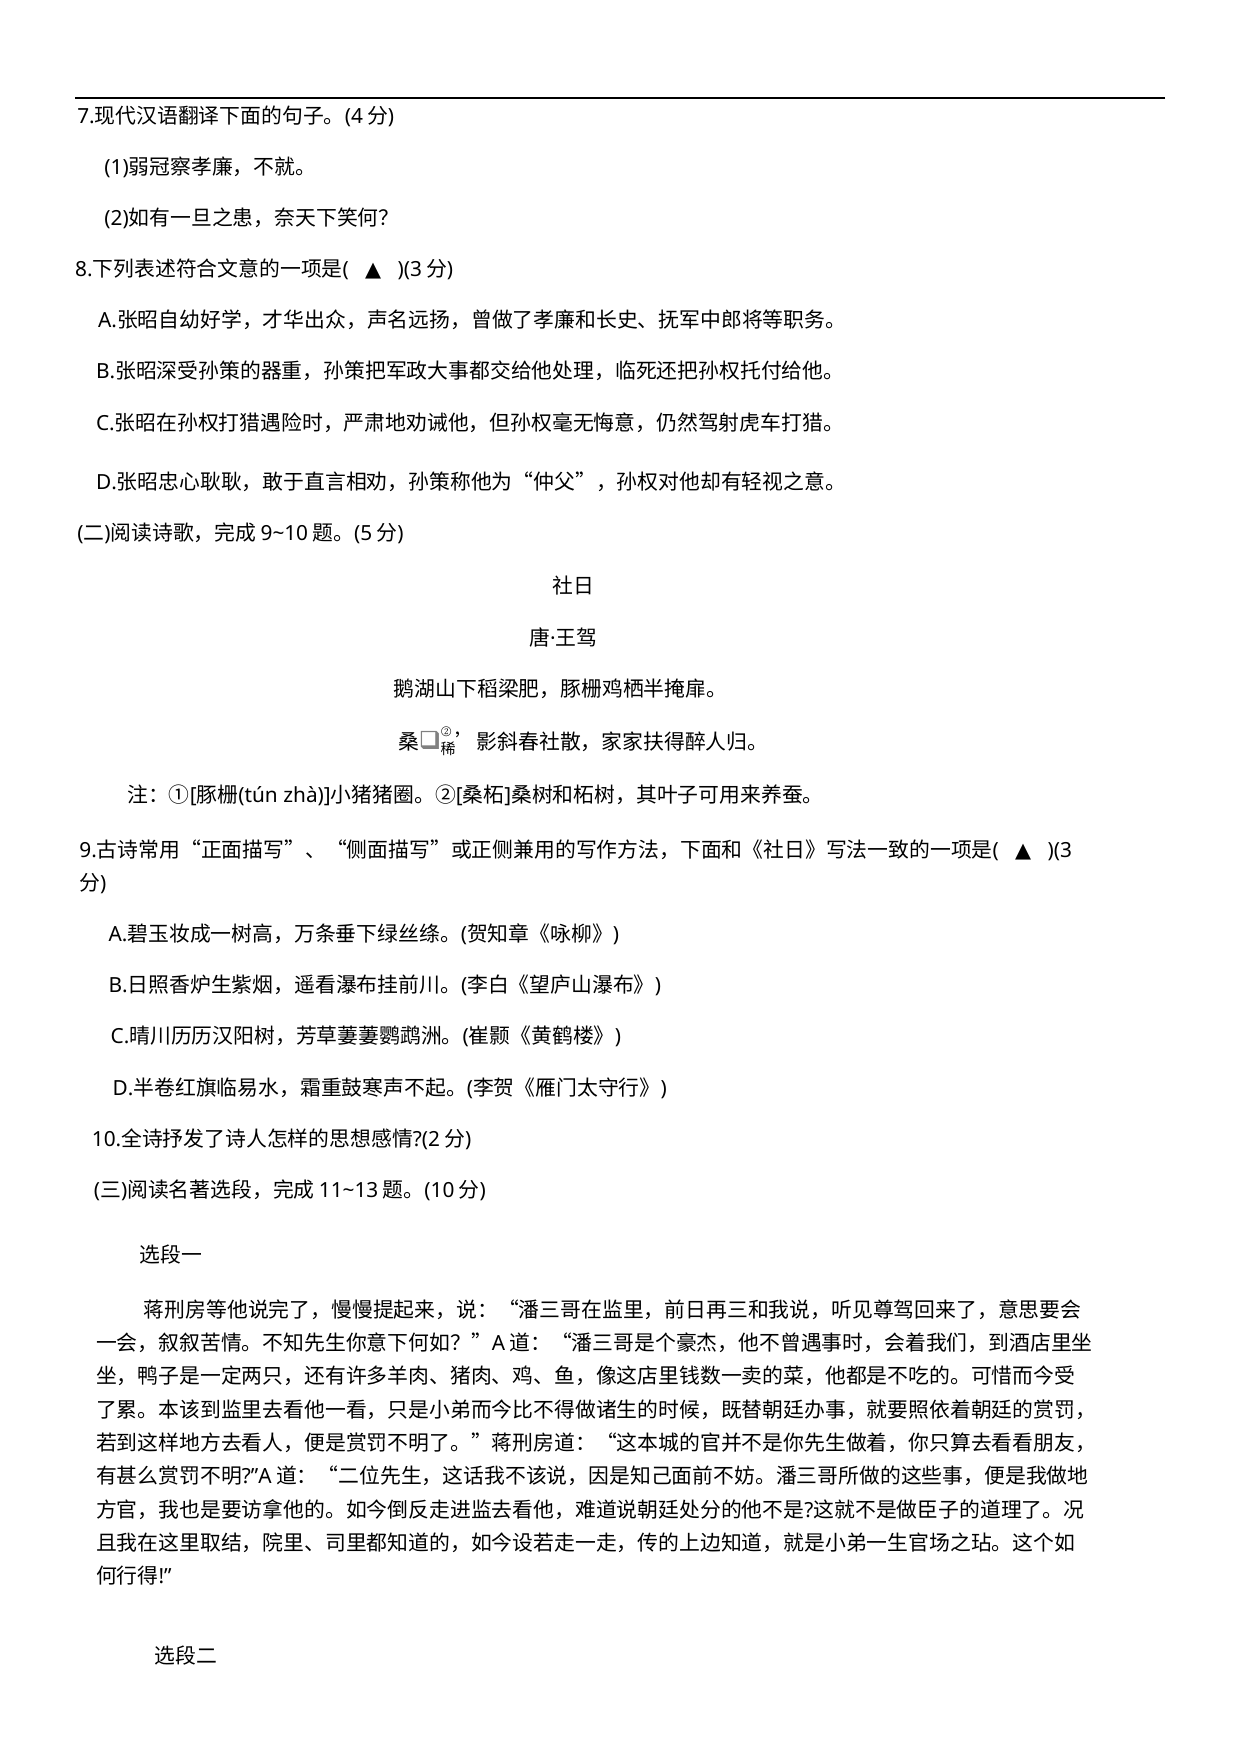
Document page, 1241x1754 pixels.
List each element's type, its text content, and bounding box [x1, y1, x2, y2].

text 桑’影斜春社散，家家扶得醉人归。 [398, 723, 1165, 758]
text 社日 [552, 570, 1165, 600]
text (三)阅读名著选段，完成11~13题。(10分) [94, 1173, 1165, 1203]
text B.日照香炉生紫烟，遥看瀑布挂前川。(李白《望庐山瀑布》) [108, 968, 1165, 999]
text D.半卷红旗临易水，霜重鼓寒声不起。(李贺《雁门太守行》) [112, 1071, 1165, 1101]
text 8.下列表述符合文意的一项是( ▲ )(3分) [75, 252, 1165, 283]
text 7.现代汉语翻译下面的句子。(4分) [77, 99, 1165, 129]
text 鹅湖山下稻梁肥，豚栅鸡栖半掩扉。 [394, 672, 1165, 702]
text 选段二 [154, 1640, 1165, 1670]
text 注：①[豚栅(tún zhà)]小猪猪圈。②[桑柘]桑树和柘树，其叶子可用来养蚕。 [127, 779, 1165, 809]
text 10.全诗抒发了诗人怎样的思想感情?(2分) [92, 1122, 1165, 1152]
text 唐·王驾 [529, 621, 1165, 651]
text B.张昭深受孙策的器重，孙策把军政大事都交给他处理，临死还把孙权托付给他。 [96, 355, 1165, 385]
text A.张昭自幼好学，才华出众，声名远扬，曾做了孝廉和长史、抚军中郎将等职务。 [98, 303, 1165, 334]
text C.张昭在孙权打猎遇险时，严肃地劝诫他，但孙权毫无悔意，仍然驾射虎车打猎。 [96, 406, 1165, 436]
text C.晴川历历汉阳树，芳草萋萋鹦鹉洲。(崔颢《黄鹤楼》) [110, 1019, 1165, 1050]
text 蒋刑房等他说完了，慢慢提起来，说：“潘三哥在监里，前日再三和我说，听见尊驾回来了，意思要会一会，叙叙苦情。不知先生你意下何如？”A道：“潘三哥是个豪杰，他不曾遇事时，会着我们，到酒店里坐坐，鸭子是一定两只，还有许多羊肉、猪肉、鸡、鱼，像这店里钱数一卖的菜，他都是不吃的。可惜而今受了累。本该到监里去看他一看，只是小弟而今比不得做诸生的时候，既替朝廷办事，就要照依着朝廷的赏罚，若到这样地方去看人，便是赏罚不明了。”蒋刑房道：“这本城的官并不是你先生做着，你只算去看看朋友，有甚么赏罚不明?”A道：“二位先生，这话我不该说，因是知己面前不妨。潘三哥所做的这些事，便是我做地方官，我也是要访拿他的。如今倒反走进监去看他，难道说朝廷处分的他不是?这就不是做臣子的道理了。况且我在这里取结，院里、司里都知道的，如今设若走一走，传的上边知道，就是小弟一生官场之玷。这个如何行得!” [96, 1290, 1094, 1590]
text (1)弱冠察孝廉，不就。 [104, 150, 1165, 180]
text 选段一 [139, 1239, 1165, 1269]
text A.碧玉妆成一树高，万条垂下绿丝绦。(贺知章《咏柳》) [108, 917, 1165, 948]
text (二)阅读诗歌，完成9~10题。(5分) [77, 516, 1165, 547]
text (2)如有一旦之患，奈天下笑何？ [104, 201, 1165, 232]
text 9.古诗常用“正面描写”、“侧面描写”或正侧兼用的写作方法，下面和《社日》写法一致的一项是( ▲ )(3分) [79, 830, 1088, 896]
text D.张昭忠心耿耿，敢于直言相劝，孙策称他为“仲父”，孙权对他却有轻视之意。 [96, 465, 1165, 496]
